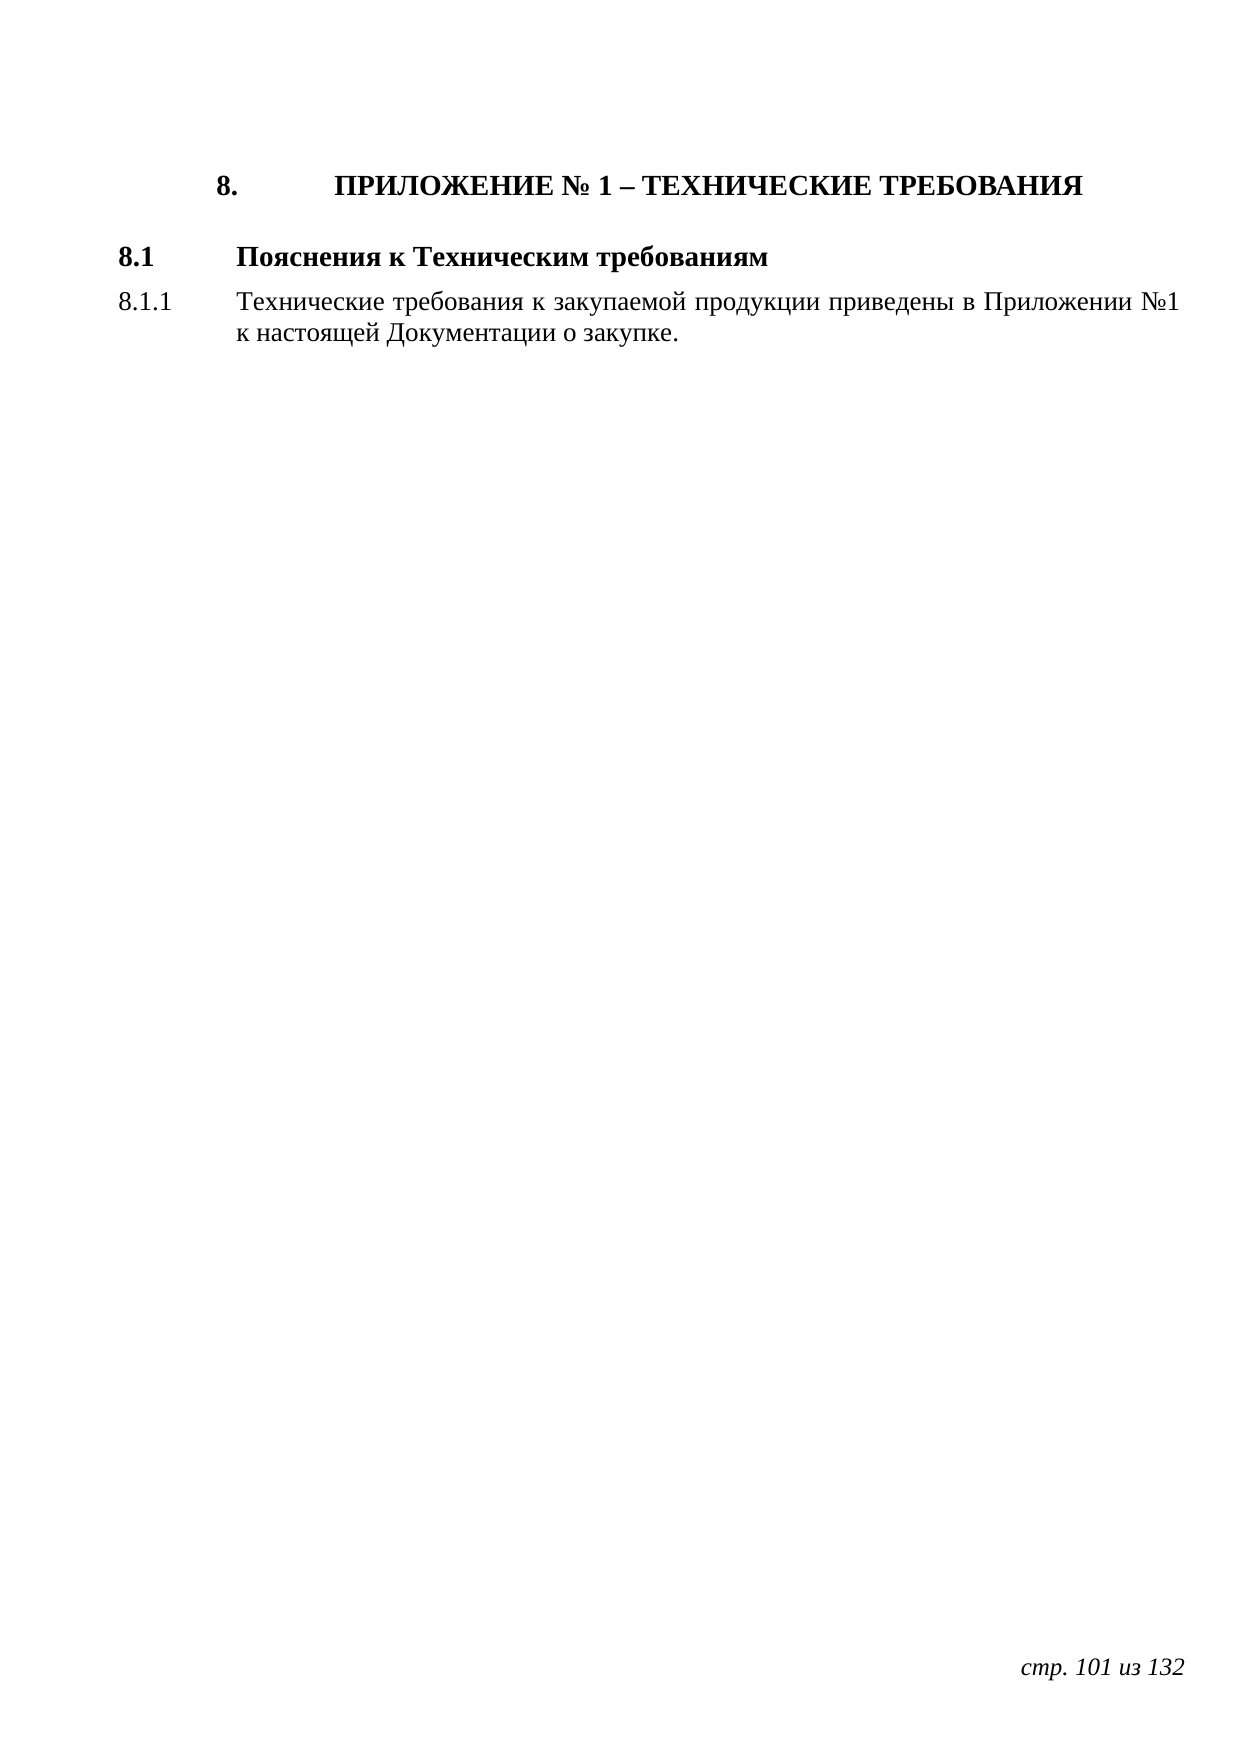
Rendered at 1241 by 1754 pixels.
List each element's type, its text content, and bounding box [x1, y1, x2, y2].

subtitle ПРИЛОЖЕНИЕ № 1 – ТЕХНИЧЕСКИЕ ТРЕБОВАНИЯ [118, 168, 1181, 202]
list Технические требования к закупаемой продукции приведены в Приложении №1 к настоящей Документации о закупке. [118, 285, 1181, 347]
subtitle Пояснения к Техническим требованиям [118, 239, 1181, 273]
